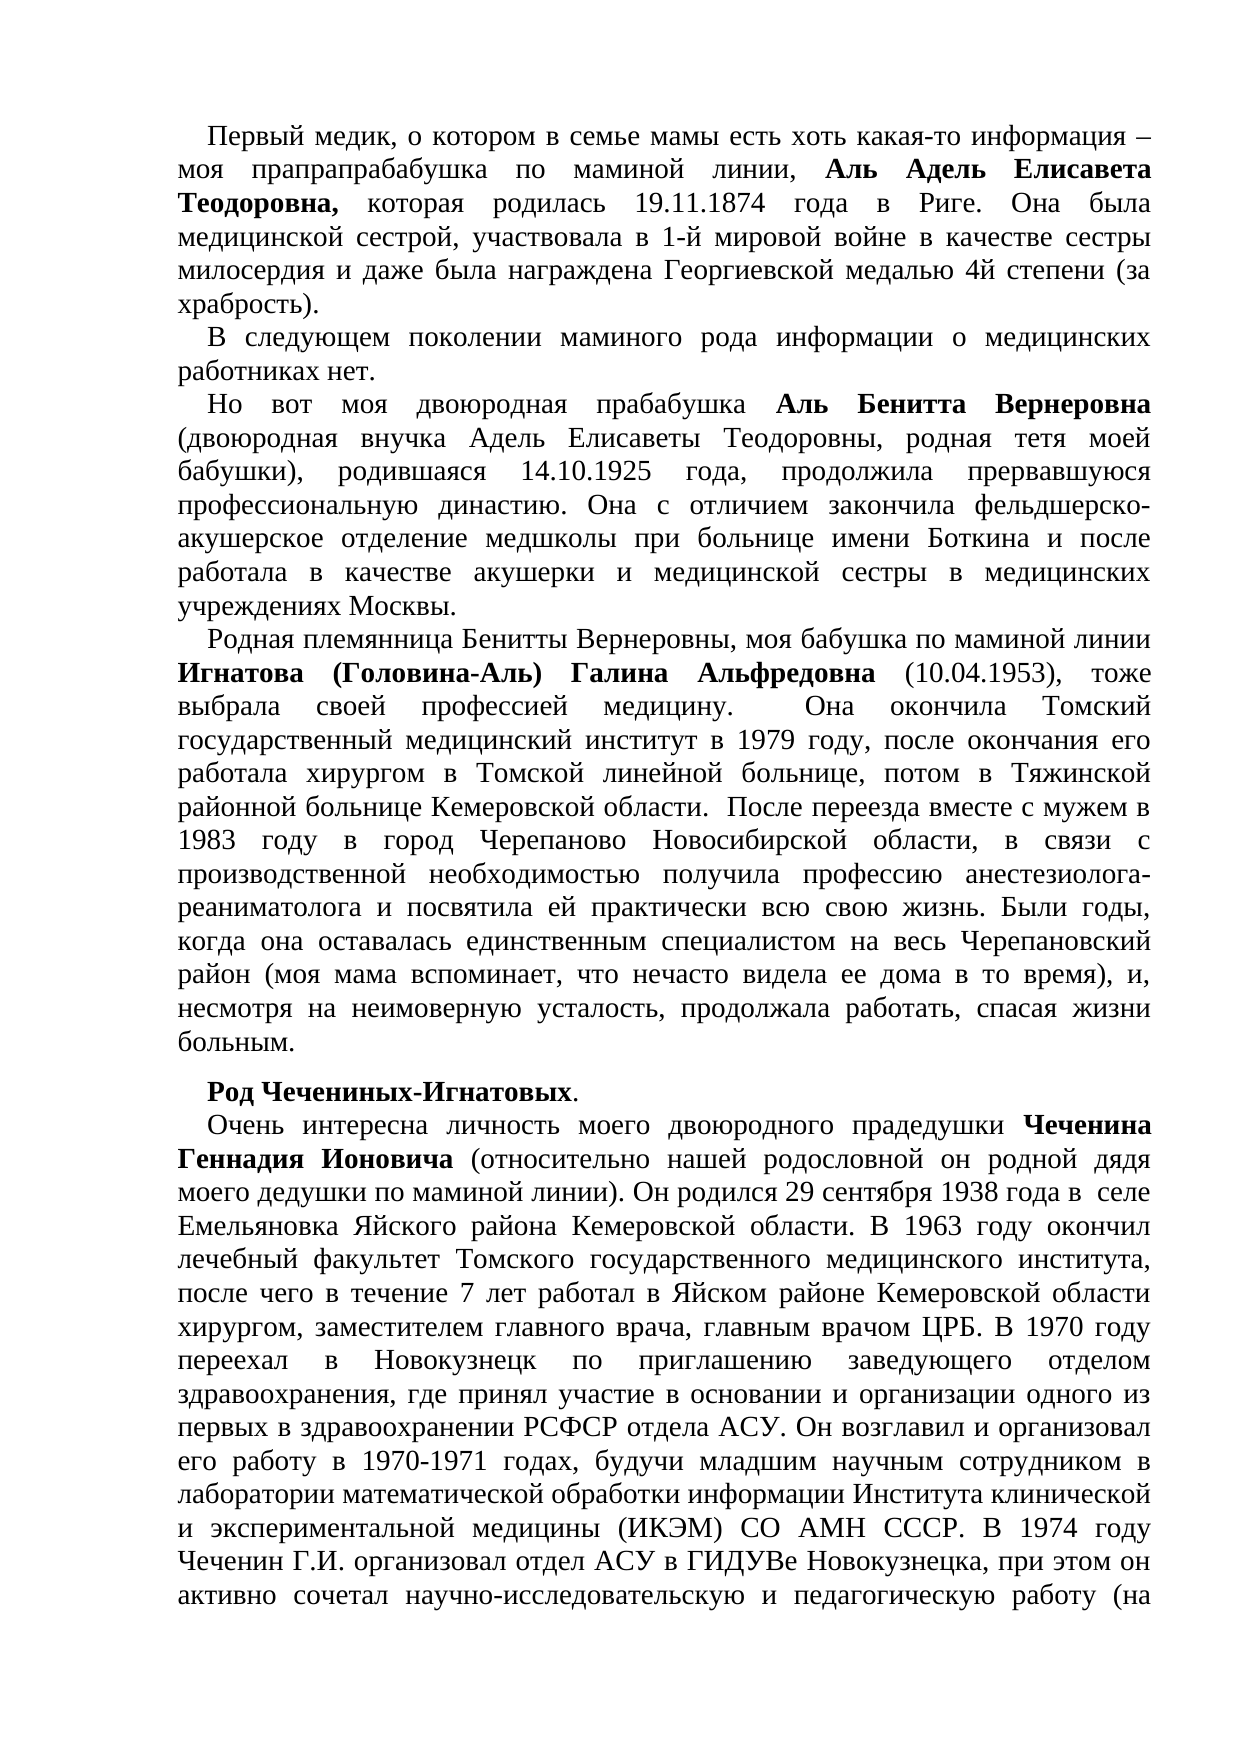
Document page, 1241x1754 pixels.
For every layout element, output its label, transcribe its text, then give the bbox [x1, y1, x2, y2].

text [177, 1107, 1152, 1611]
text Но вот моя двоюродная прабабушка Аль Бенитта Вернеровна (двоюродная внучка Адель Елисаветы Теодоровны, родная тетя моей бабушки), родившаяся 14.10.1925 года, продолжила прервавшуюся профессиональную династию. Она с отличием закончила фельдшерско-акушерское отделение медшколы при больнице имени Боткина и после работала в качестве акушерки и медицинской сестры в медицинских учреждениях Москвы. [177, 386, 1152, 621]
text В следующем поколении маминого рода информации о медицинских работниках нет. [177, 319, 1152, 386]
text Род Чечениных-Игнатовых. [177, 1074, 1152, 1107]
text Родная племянница Бенитты Вернеровны, моя бабушка по маминой линии Игнатова (Головина-Аль) Галина Альфредовна (10.04.1953), тоже выбрала своей профессией медицину. Она окончила Томский государственный медицинский институт в 1979 году, после окончания его работала хирургом в Томской линейной больнице, потом в Тяжинской районной больнице Кемеровской области. После переезда вместе с мужем в 1983 году в город Черепаново Новосибирской области, в связи с производственной необходимостью получила профессию анестезиолога-реаниматолога и посвятила ей практически всю свою жизнь. Были годы, когда она оставалась единственным специалистом на весь Черепановский район (моя мама вспоминает, что нечасто видела ее дома в то время), и, несмотря на неимоверную усталость, продолжала работать, спасая жизни больным. [177, 621, 1152, 1057]
text Первый медик, о котором в семье мамы есть хоть какая-то информация – моя прапрапрабабушка по маминой линии, Аль Адель Елисавета Теодоровна, которая родилась 19.11.1874 года в Риге. Она была медицинской сестрой, участвовала в 1-й мировой войне в качестве сестры милосердия и даже была награждена Георгиевской медалью 4й степени (за храбрость). [177, 118, 1152, 319]
